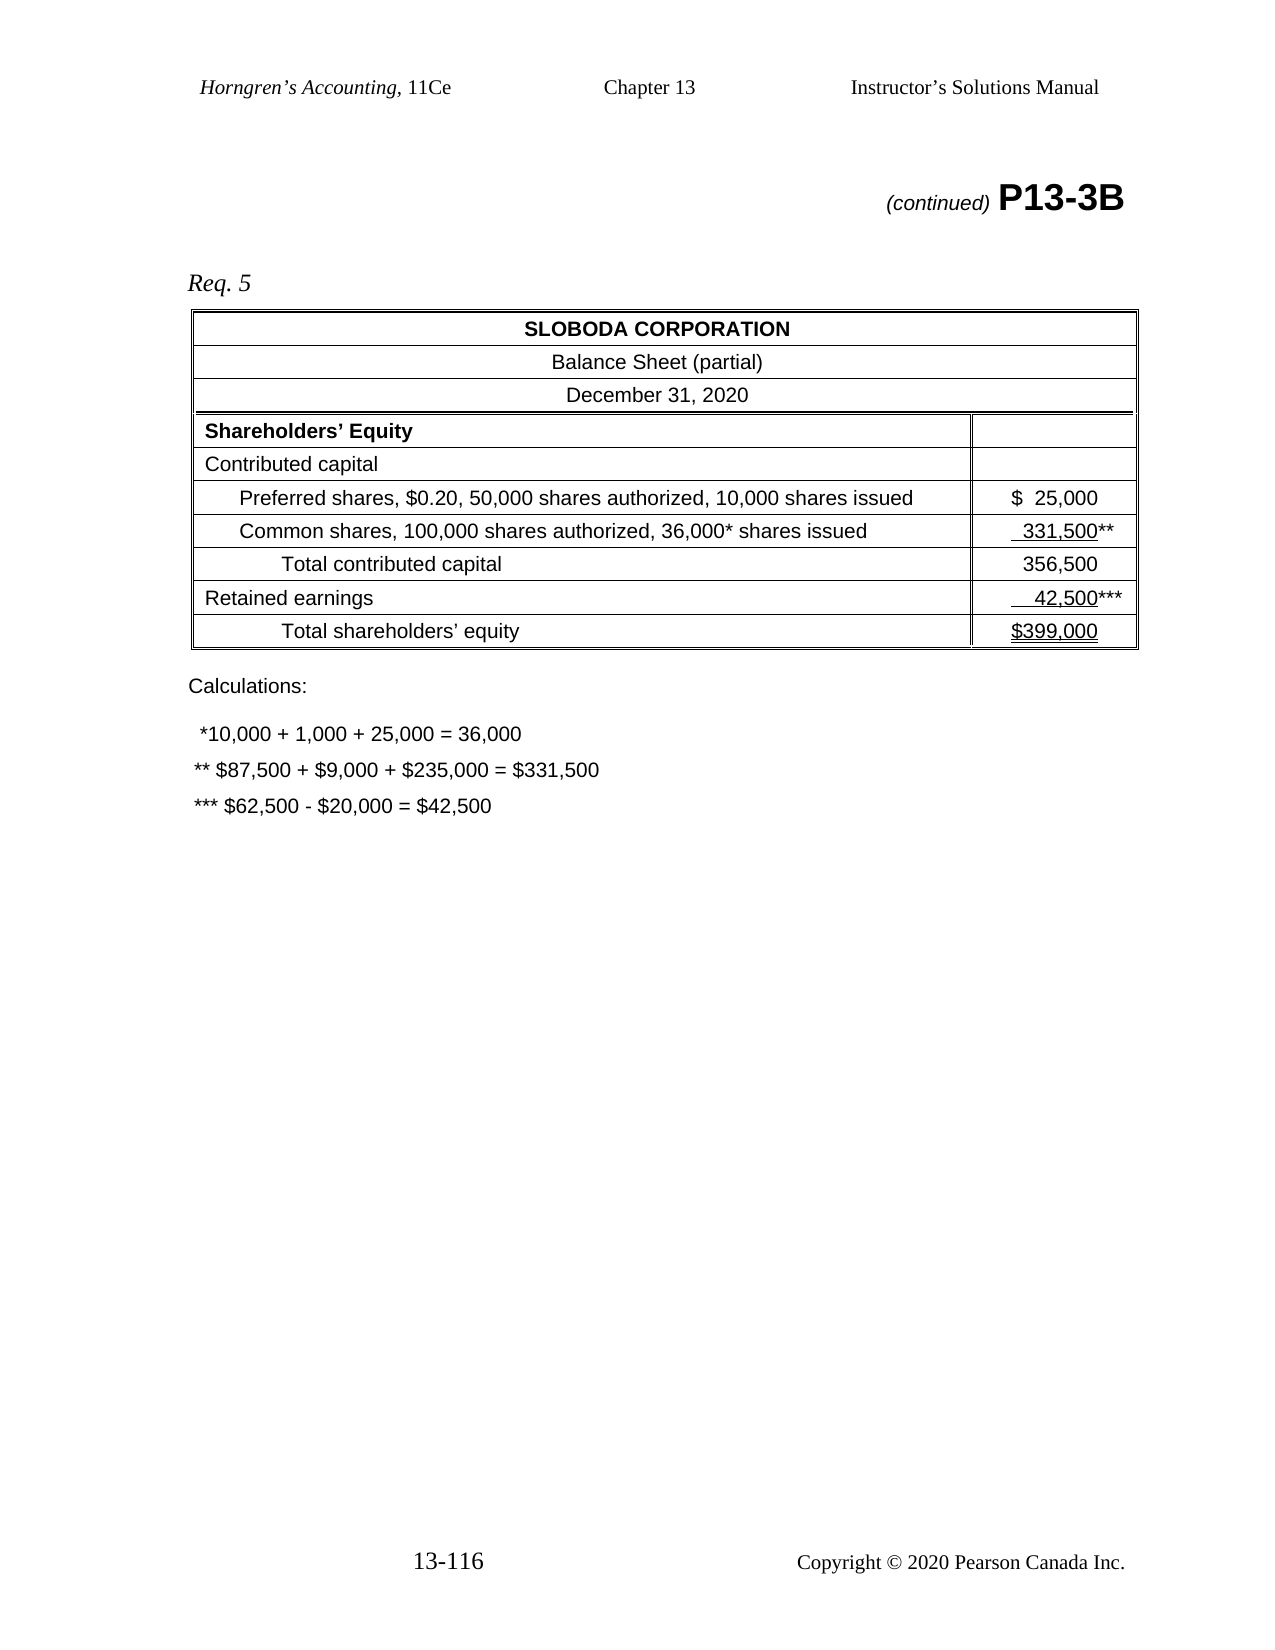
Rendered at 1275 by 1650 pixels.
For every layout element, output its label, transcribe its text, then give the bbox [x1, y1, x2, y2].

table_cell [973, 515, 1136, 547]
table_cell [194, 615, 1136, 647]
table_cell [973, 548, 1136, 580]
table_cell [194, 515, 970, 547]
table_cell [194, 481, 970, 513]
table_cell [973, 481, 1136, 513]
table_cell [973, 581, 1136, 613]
text ** $87,500 + $9,000 + $235,000 = $331,500 [188, 758, 1168, 782]
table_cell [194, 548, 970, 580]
text *10,000 + 1,000 + 25,000 = 36,000 [199, 722, 1168, 746]
text Req. 5 [187, 268, 1168, 297]
text Calculations: [188, 674, 1168, 698]
text *** $62,500 - $20,000 = $42,500 [188, 794, 1168, 818]
text (continued) P13-3B [187, 175, 1125, 218]
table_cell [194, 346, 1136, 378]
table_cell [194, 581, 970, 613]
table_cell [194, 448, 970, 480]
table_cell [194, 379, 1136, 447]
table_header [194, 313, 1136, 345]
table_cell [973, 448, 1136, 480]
